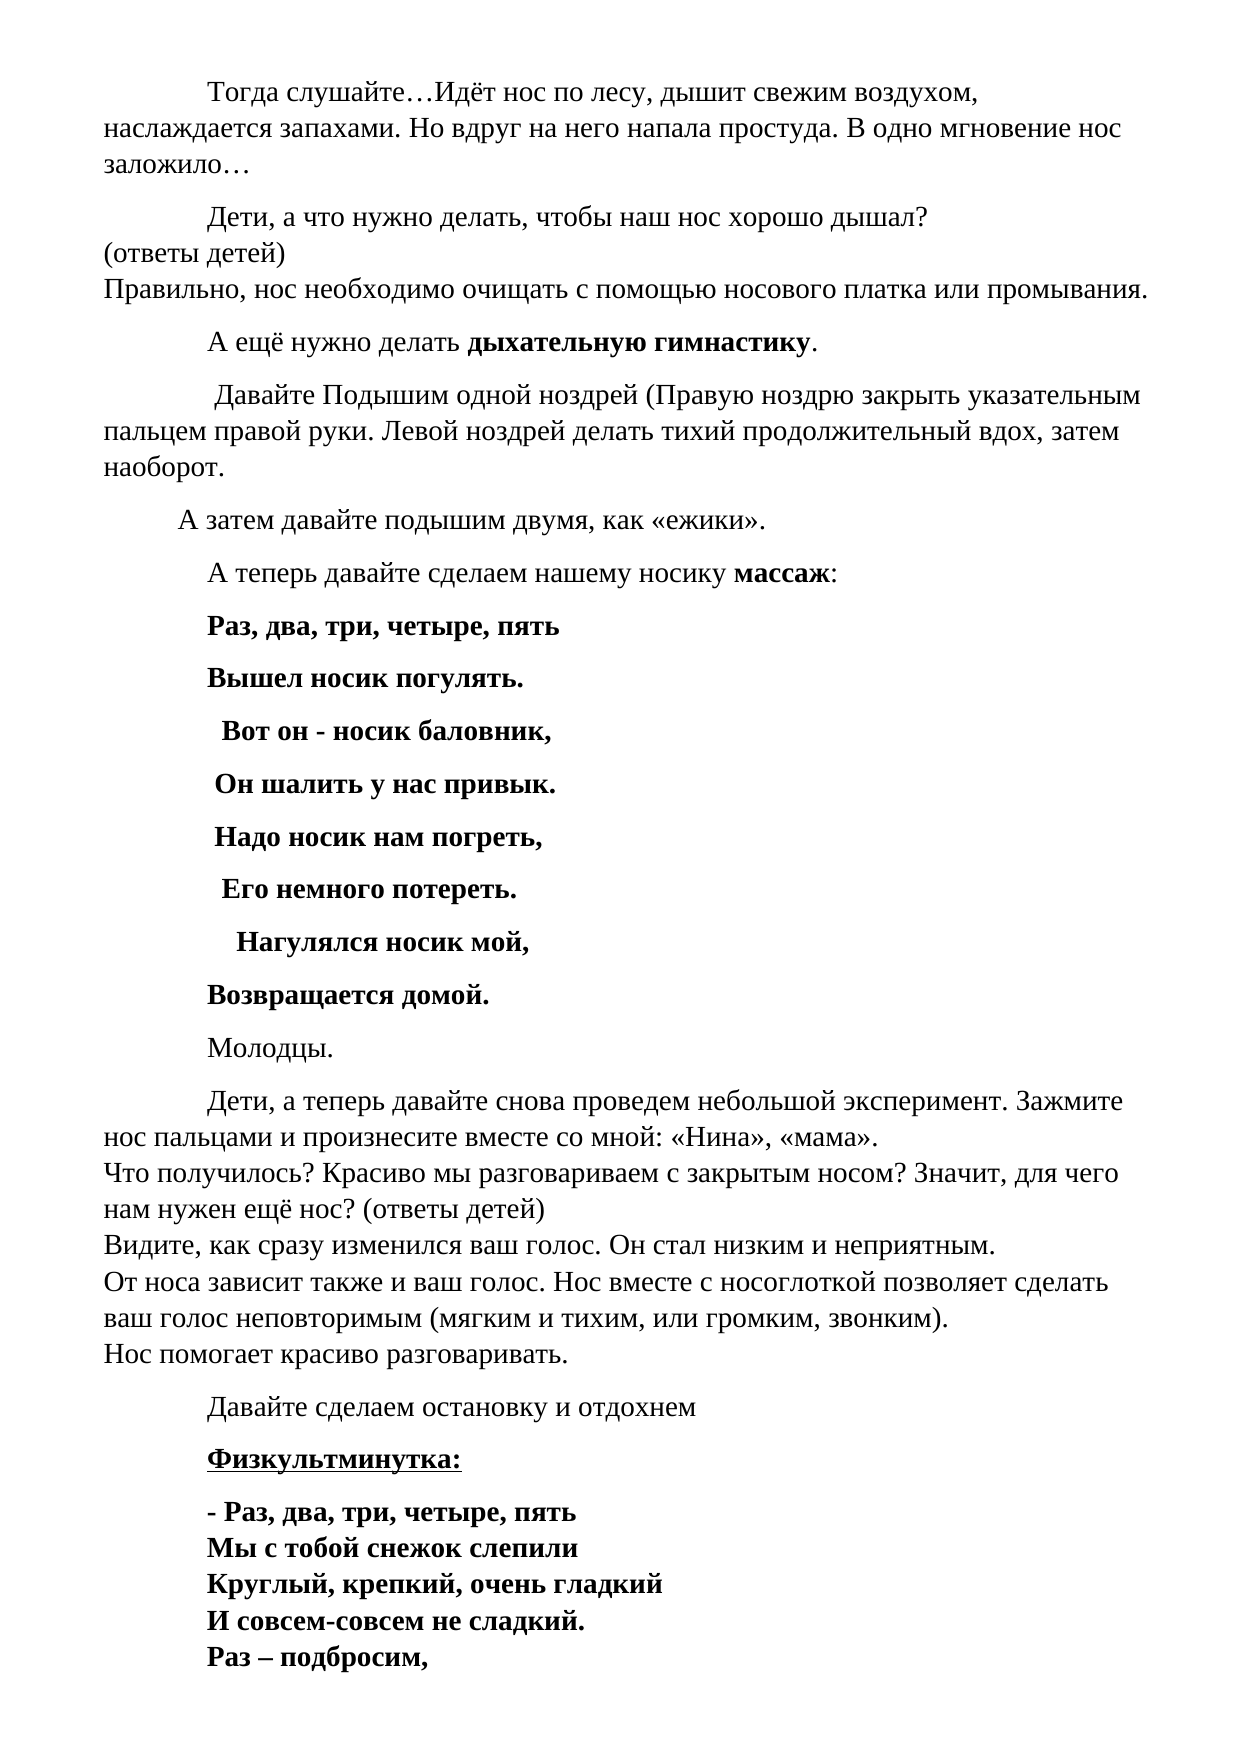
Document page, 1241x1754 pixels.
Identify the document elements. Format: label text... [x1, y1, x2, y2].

text Давайте Подышим одной ноздрей (Правую ноздрю закрыть указательным пальцем правой руки. Левой ноздрей делать тихий продолжительный вдох, затем наоборот. [103, 377, 1152, 483]
text Дети, а теперь давайте снова проведем небольшой эксперимент. Зажмите нос пальцами и произнесите вместе со мной: «Нина», «мама». Что получилось? Красиво мы разговариваем с закрытым носом? Значит, для чего нам нужен ещё нос? (ответы детей) Видите, как сразу изменился ваш голос. Он стал низким и неприятным. От носа зависит также и ваш голос. Нос вместе с носоглоткой позволяет сделать ваш голос неповторимым (мягким и тихим, или громким, звонким). Нос помогает красиво разговаривать. [103, 1083, 1152, 1369]
text И совсем-совсем не сладкий. [103, 1603, 1152, 1636]
text А ещё нужно делать дыхательную гимнастику. [103, 324, 1152, 358]
text Давайте сделаем остановку и отдохнем [103, 1389, 1152, 1422]
text Он шалить у нас привык. [103, 766, 1152, 799]
text Круглый, крепкий, очень гладкий [103, 1567, 1152, 1600]
text Возвращается домой. [103, 977, 1152, 1011]
text А теперь давайте сделаем нашему носику массаж: [103, 555, 1152, 588]
text Дети, а что нужно делать, чтобы наш нос хорошо дышал? (ответы детей) Правильно, нос необходимо очищать с помощью носового платка или промывания. [103, 199, 1152, 305]
text А затем давайте подышим двумя, как «ежики». [177, 502, 1152, 536]
text Надо носик нам погреть, [103, 819, 1152, 852]
text Раз, два, три, четыре, пять [103, 608, 1152, 641]
text Его немного потереть. [103, 872, 1152, 905]
text - Раз, два, три, четыре, пять [103, 1494, 1152, 1528]
text Молодцы. [103, 1030, 1152, 1064]
text Раз – подбросим, [103, 1639, 1152, 1672]
text Нагулялся носик мой, [103, 924, 1152, 958]
text Вот он - носик баловник, [103, 713, 1152, 747]
text Тогда слушайте…Идёт нос по лесу, дышит свежим воздухом, наслаждается запахами. Но вдруг на него напала простуда. В одно мгновение нос заложило… [103, 74, 1152, 180]
text Мы с тобой снежок слепили [103, 1531, 1152, 1564]
text Вышел носик погулять. [103, 660, 1152, 694]
text Физкультминутка: [103, 1442, 1152, 1475]
